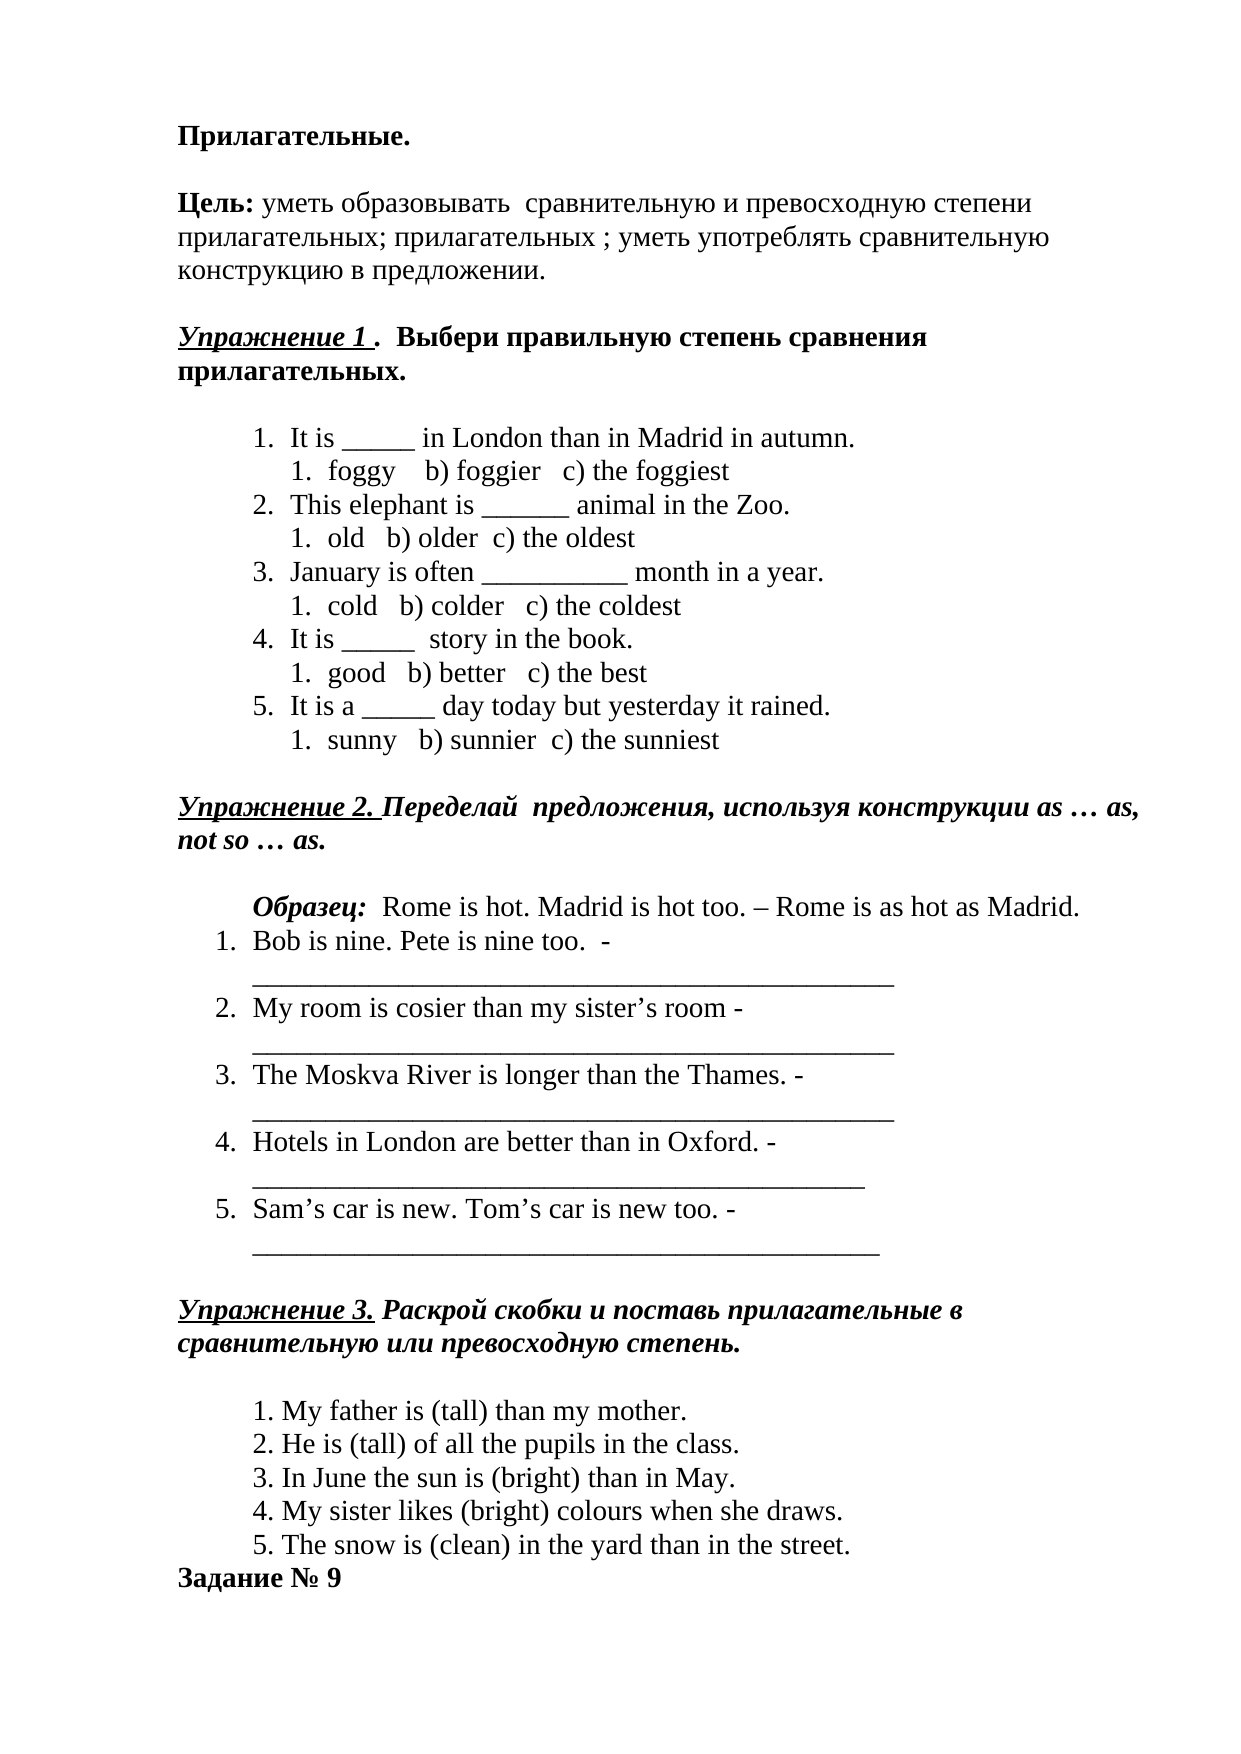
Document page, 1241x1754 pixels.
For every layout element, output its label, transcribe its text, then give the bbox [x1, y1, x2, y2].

list good b) better c) the best [290, 655, 1152, 688]
list sunny b) sunnier c) the sunniest [290, 722, 1152, 755]
text Упражнение 3. Раскрой скобки и поставь прилагательные в сравнительную или превосходную степень. [177, 1292, 1152, 1359]
list Sam’s car is new. Tom’s car is new too. - ___________________________________________ [215, 1191, 1152, 1258]
text Образец: Rome is hot. Madrid is hot too. – Rome is as hot as Madrid. [252, 889, 1152, 923]
text Упражнение 1 . Выбери правильную степень сравнения прилагательных. [177, 319, 1152, 386]
text 5. The snow is (clean) in the yard than in the street. [252, 1527, 1152, 1560]
list It is a _____ day today but yesterday it rained. [252, 688, 1152, 722]
text Задание № 9 [177, 1560, 1152, 1594]
list old b) older c) the oldest [290, 521, 1152, 554]
list foggy b) foggier c) the foggiest [290, 453, 1152, 487]
text Упражнение 2. Переделай предложения, используя конструкции as … as, not so … as. [177, 789, 1152, 856]
list This elephant is ______ animal in the Zoo. [252, 487, 1152, 521]
text 1. My father is (tall) than my mother. [252, 1393, 1152, 1426]
text Цель: уметь образовывать сравнительную и превосходную степени прилагательных; прилагательных ; уметь употреблять сравнительную конструкцию в предложении. [177, 185, 1152, 286]
list It is _____ in London than in Madrid in autumn. [252, 420, 1152, 453]
list My room is cosier than my sister’s room - ____________________________________________ [215, 990, 1152, 1057]
list Hotels in London are better than in Oxford. - __________________________________________ [215, 1124, 1152, 1191]
list It is _____ story in the book. [252, 621, 1152, 655]
text 3. In June the sun is (bright) than in May. [252, 1460, 1152, 1493]
list cold b) colder c) the coldest [290, 588, 1152, 621]
list Bob is nine. Pete is nine too. - ____________________________________________ [215, 923, 1152, 990]
text Прилагательные. [177, 118, 1152, 152]
list The Moskva River is longer than the Thames. - ____________________________________________ [215, 1057, 1152, 1124]
text 2. He is (tall) of all the pupils in the class. [252, 1426, 1152, 1460]
text 4. My sister likes (bright) colours when she draws. [252, 1493, 1152, 1527]
list January is often __________ month in a year. [252, 554, 1152, 588]
